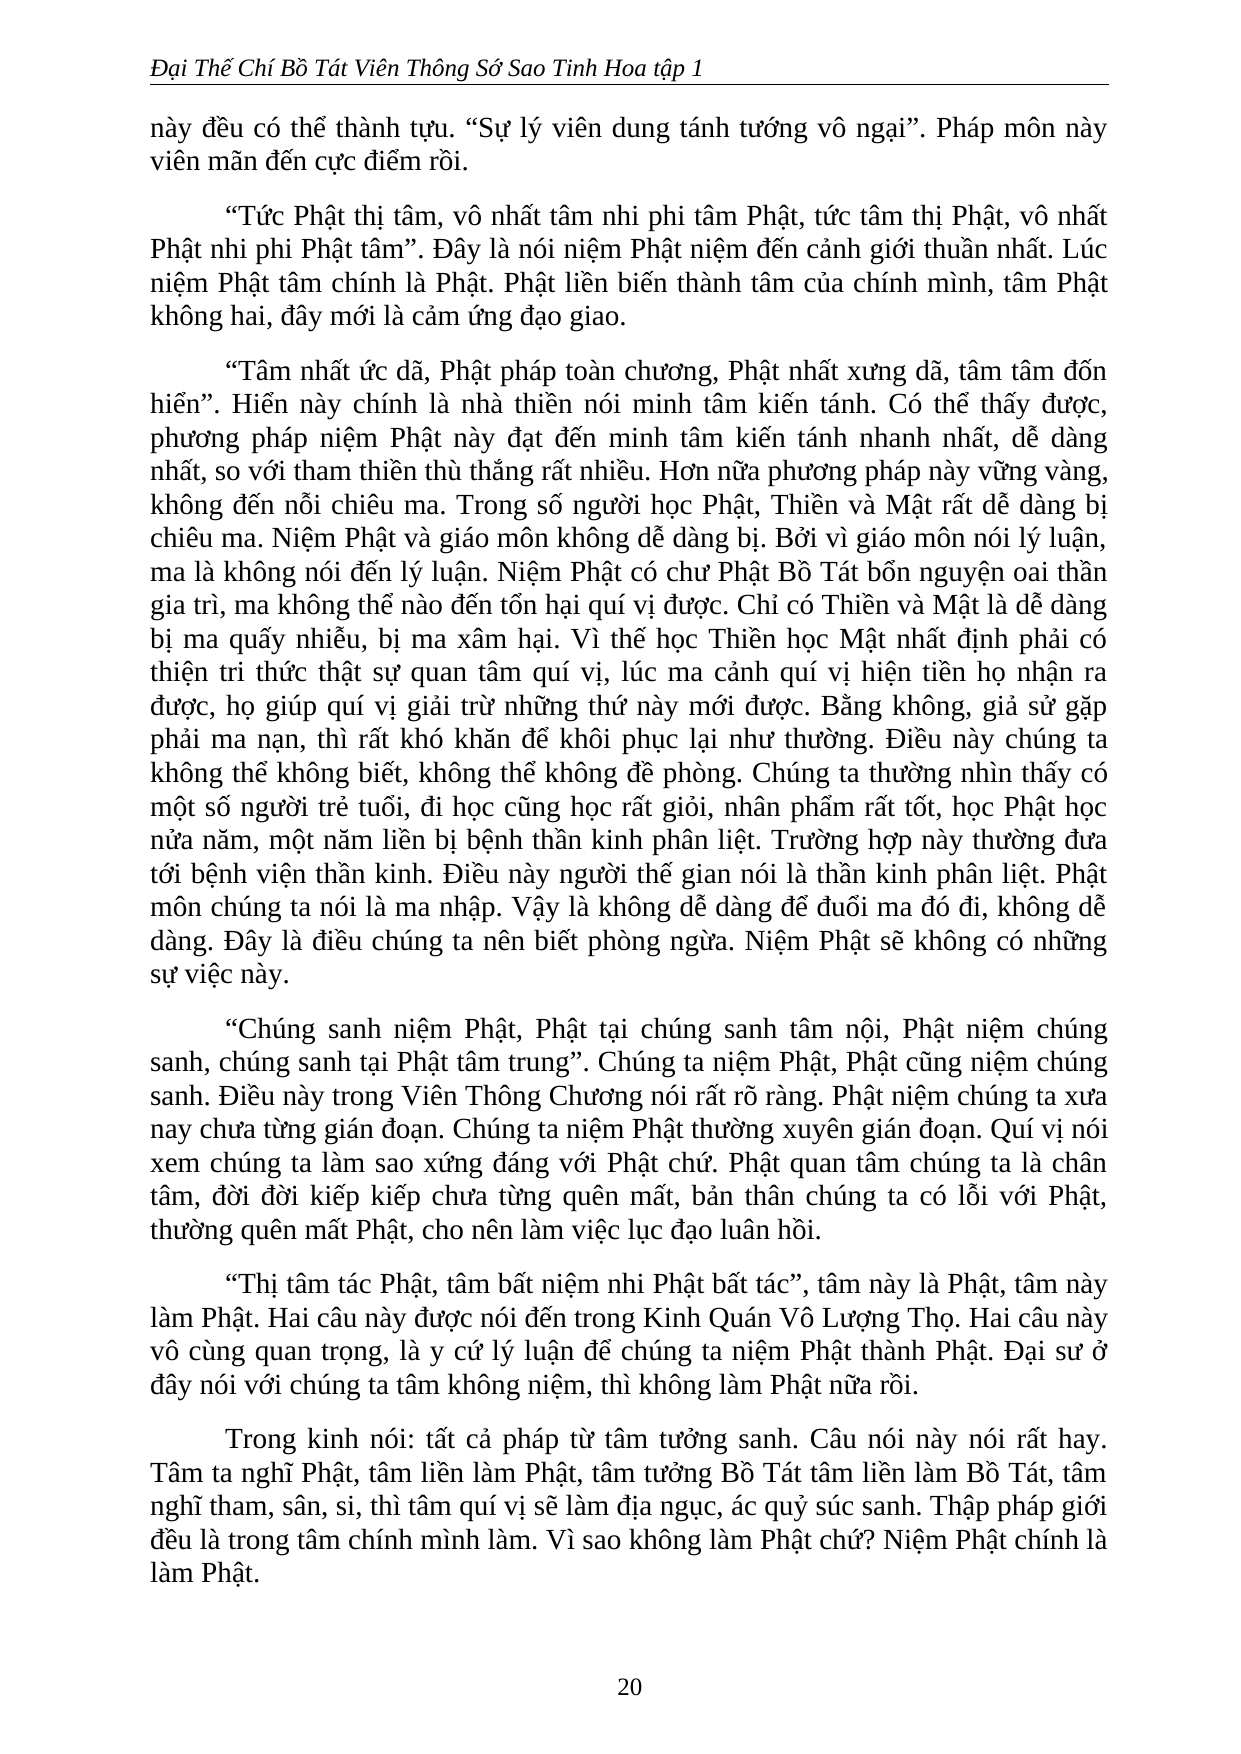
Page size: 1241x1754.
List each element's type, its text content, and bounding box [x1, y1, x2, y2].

text “Chúng sanh niệm Phật, Phật tại chúng sanh tâm nội, Phật niệm chúng sanh, chúng sanh tại Phật tâm trung”. Chúng ta niệm Phật, Phật cũng niệm chúng sanh. Điều này trong Viên Thông Chương nói rất rõ ràng. Phật niệm chúng ta xưa nay chưa từng gián đoạn. Chúng ta niệm Phật thường xuyên gián đoạn. Quí vị nói xem chúng ta làm sao xứng đáng với Phật chứ. Phật quan tâm chúng ta là chân tâm, đời đời kiếp kiếp chưa từng quên mất, bản thân chúng ta có lỗi với Phật, thường quên mất Phật, cho nên làm việc lục đạo luân hồi. [150, 1011, 1109, 1246]
text “Tức Phật thị tâm, vô nhất tâm nhi phi tâm Phật, tức tâm thị Phật, vô nhất Phật nhi phi Phật tâm”. Đây là nói niệm Phật niệm đến cảnh giới thuần nhất. Lúc niệm Phật tâm chính là Phật. Phật liền biến thành tâm của chính mình, tâm Phật không hai, đây mới là cảm ứng đạo giao. [150, 198, 1109, 332]
text Trong kinh nói: tất cả pháp từ tâm tưởng sanh. Câu nói này nói rất hay. Tâm ta nghĩ Phật, tâm liền làm Phật, tâm tưởng Bồ Tát tâm liền làm Bồ Tát, tâm nghĩ tham, sân, si, thì tâm quí vị sẽ làm địa ngục, ác quỷ súc sanh. Thập pháp giới đều là trong tâm chính mình làm. Vì sao không làm Phật chứ? Niệm Phật chính là làm Phật. [150, 1421, 1109, 1589]
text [150, 110, 1109, 177]
text “Tâm nhất ức dã, Phật pháp toàn chương, Phật nhất xưng dã, tâm tâm đốn hiển”. Hiển này chính là nhà thiền nói minh tâm kiến tánh. Có thể thấy được, phương pháp niệm Phật này đạt đến minh tâm kiến tánh nhanh nhất, dễ dàng nhất, so với tham thiền thù thắng rất nhiều. Hơn nữa phương pháp này vững vàng, không đến nỗi chiêu ma. Trong số người học Phật, Thiền và Mật rất dễ dàng bị chiêu ma. Niệm Phật và giáo môn không dễ dàng bị. Bởi vì giáo môn nói lý luận, ma là không nói đến lý luận. Niệm Phật có chư Phật Bồ Tát bổn nguyện oai thần gia trì, ma không thể nào đến tổn hại quí vị được. Chỉ có Thiền và Mật là dễ dàng bị ma quấy nhiễu, bị ma xâm hại. Vì thế học Thiền học Mật nhất định phải có thiện tri thức thật sự quan tâm quí vị, lúc ma cảnh quí vị hiện tiền họ nhận ra được, họ giúp quí vị giải trừ những thứ này mới được. Bằng không, giả sử gặp phải ma nạn, thì rất khó khăn để khôi phục lại như thường. Điều này chúng ta không thể không biết, không thể không đề phòng. Chúng ta thường nhìn thấy có một số người trẻ tuổi, đi học cũng học rất giỏi, nhân phẩm rất tốt, học Phật học nửa năm, một năm liền bị bệnh thần kinh phân liệt. Trường hợp này thường đưa tới bệnh viện thần kinh. Điều này người thế gian nói là thần kinh phân liệt. Phật môn chúng ta nói là ma nhập. Vậy là không dễ dàng để đuổi ma đó đi, không dễ dàng. Đây là điều chúng ta nên biết phòng ngừa. Niệm Phật sẽ không có những sự việc này. [150, 353, 1109, 990]
text “Thị tâm tác Phật, tâm bất niệm nhi Phật bất tác”, tâm này là Phật, tâm này làm Phật. Hai câu này được nói đến trong Kinh Quán Vô Lượng Thọ. Hai câu này vô cùng quan trọng, là y cứ lý luận để chúng ta niệm Phật thành Phật. Đại sư ở đây nói với chúng ta tâm không niệm, thì không làm Phật nữa rồi. [150, 1266, 1109, 1401]
